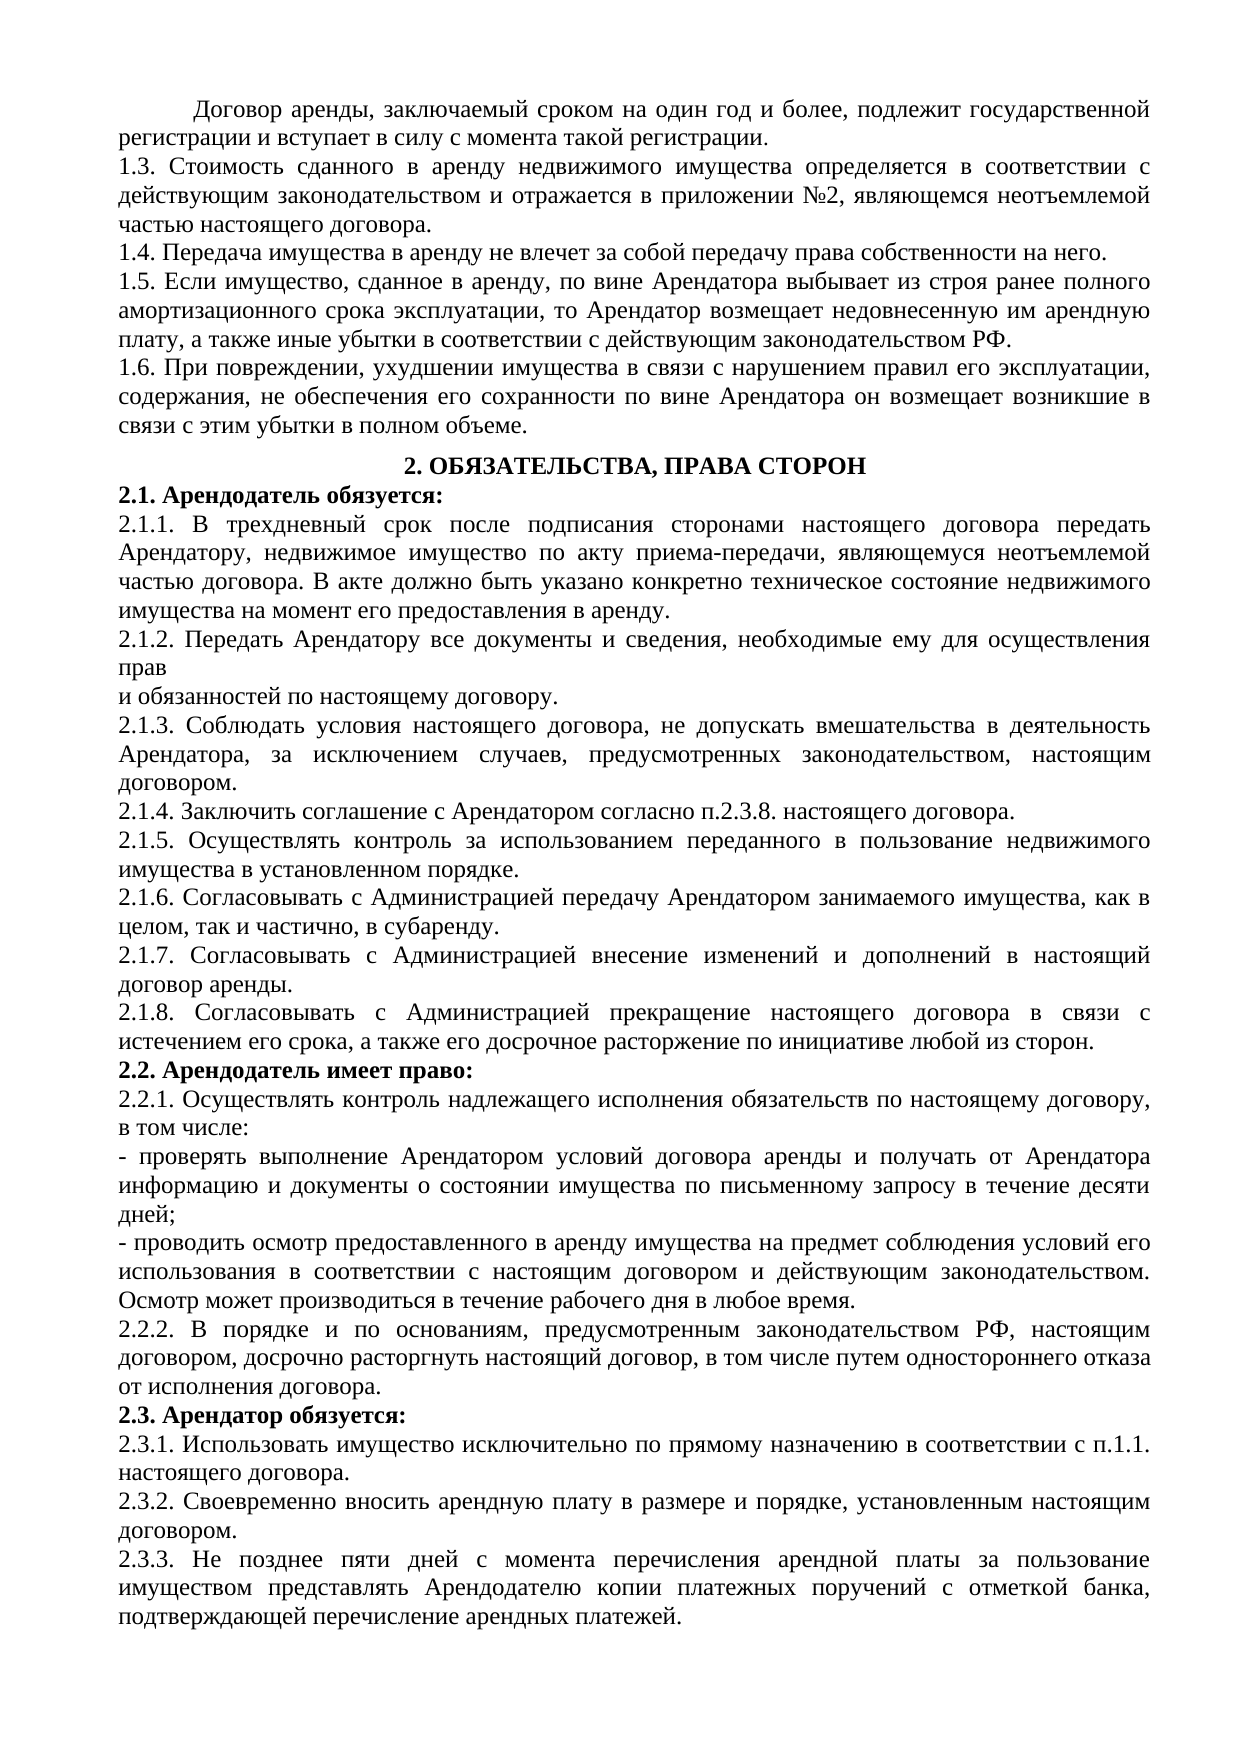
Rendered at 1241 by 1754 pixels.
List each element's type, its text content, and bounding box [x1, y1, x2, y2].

text 1.5. Если имущество, сданное в аренду, по вине Арендатора выбывает из строя ранее полного амортизационного срока эксплуатации, то Арендатор возмещает недовнесенную им арендную плату, а также иные убытки в соответствии с действующим законодательством РФ. [118, 266, 1152, 352]
text 2.3.1. Использовать имущество исключительно по прямому назначению в соответствии с п.1.1. настоящего договора. [118, 1429, 1152, 1486]
text 2.1.2. Передать Арендатору все документы и сведения, необходимые ему для осуществления прав и обязанностей по настоящему договору. [118, 624, 1152, 710]
text 2.2.1. Осуществлять контроль надлежащего исполнения обязательств по настоящему договору, в том числе: [118, 1084, 1152, 1141]
text 2.1.8. Согласовывать с Администрацией прекращение настоящего договора в связи с истечением его срока, а также его досрочное расторжение по инициативе любой из сторон. [118, 997, 1152, 1055]
text 2.1.7. Согласовывать с Администрацией внесение изменений и дополнений в настоящий договор аренды. [118, 940, 1152, 997]
text 1.3. Стоимость сданного в аренду недвижимого имущества определяется в соответствии с действующим законодательством и отражается в приложении №2, являющемся неотъемлемой частью настоящего договора. [118, 151, 1152, 237]
text 2.3.2. Своевременно вносить арендную плату в размере и порядке, установленным настоящим договором. [118, 1486, 1152, 1544]
text 2.1.5. Осуществлять контроль за использованием переданного в пользование недвижимого имущества в установленном порядке. [118, 825, 1152, 882]
text Договор аренды, заключаемый сроком на один год и более, подлежит государственной регистрации и вступает в силу с момента такой регистрации. [118, 94, 1152, 151]
text 2.3. Арендатор обязуется: [118, 1400, 1152, 1429]
text 2.1.1. В трехдневный срок после подписания сторонами настоящего договора передать Арендатору, недвижимое имущество по акту приема-передачи, являющемуся неотъемлемой частью договора. В акте должно быть указано конкретно техническое состояние недвижимого имущества на момент его предоставления в аренду. [118, 509, 1152, 624]
text 2.1. Арендодатель обязуется: [118, 480, 1152, 509]
text 2.2.2. В порядке и по основаниям, предусмотренным законодательством РФ, настоящим договором, досрочно расторгнуть настоящий договор, в том числе путем одностороннего отказа от исполнения договора. [118, 1314, 1152, 1400]
text - проводить осмотр предоставленного в аренду имущества на предмет соблюдения условий его использования в соответствии с настоящим договором и действующим законодательством. Осмотр может производиться в течение рабочего дня в любое время. [118, 1227, 1152, 1314]
text 2. ОБЯЗАТЕЛЬСТВА, ПРАВА СТОРОН [118, 451, 1152, 480]
text 2.1.4. Заключить соглашение с Арендатором согласно п.2.3.8. настоящего договора. [118, 796, 1152, 825]
text - проверять выполнение Арендатором условий договора аренды и получать от Арендатора информацию и документы о состоянии имущества по письменному запросу в течение десяти дней; [118, 1141, 1152, 1227]
text 1.6. При повреждении, ухудшении имущества в связи с нарушением правил его эксплуатации, содержания, не обеспечения его сохранности по вине Арендатора он возмещает возникшие в связи с этим убытки в полном объеме. [118, 352, 1152, 439]
text 2.1.6. Согласовывать с Администрацией передачу Арендатором занимаемого имущества, как в целом, так и частично, в субаренду. [118, 882, 1152, 940]
text 2.1.3. Соблюдать условия настоящего договора, не допускать вмешательства в деятельность Арендатора, за исключением случаев, предусмотренных законодательством, настоящим договором. [118, 710, 1152, 796]
text 2.2. Арендодатель имеет право: [118, 1055, 1152, 1084]
text 2.3.3. Не позднее пяти дней с момента перечисления арендной платы за пользование имуществом представлять Арендодателю копии платежных поручений с отметкой банка, подтверждающей перечисление арендных платежей. [118, 1544, 1152, 1630]
text 1.4. Передача имущества в аренду не влечет за собой передачу права собственности на него. [118, 237, 1152, 266]
